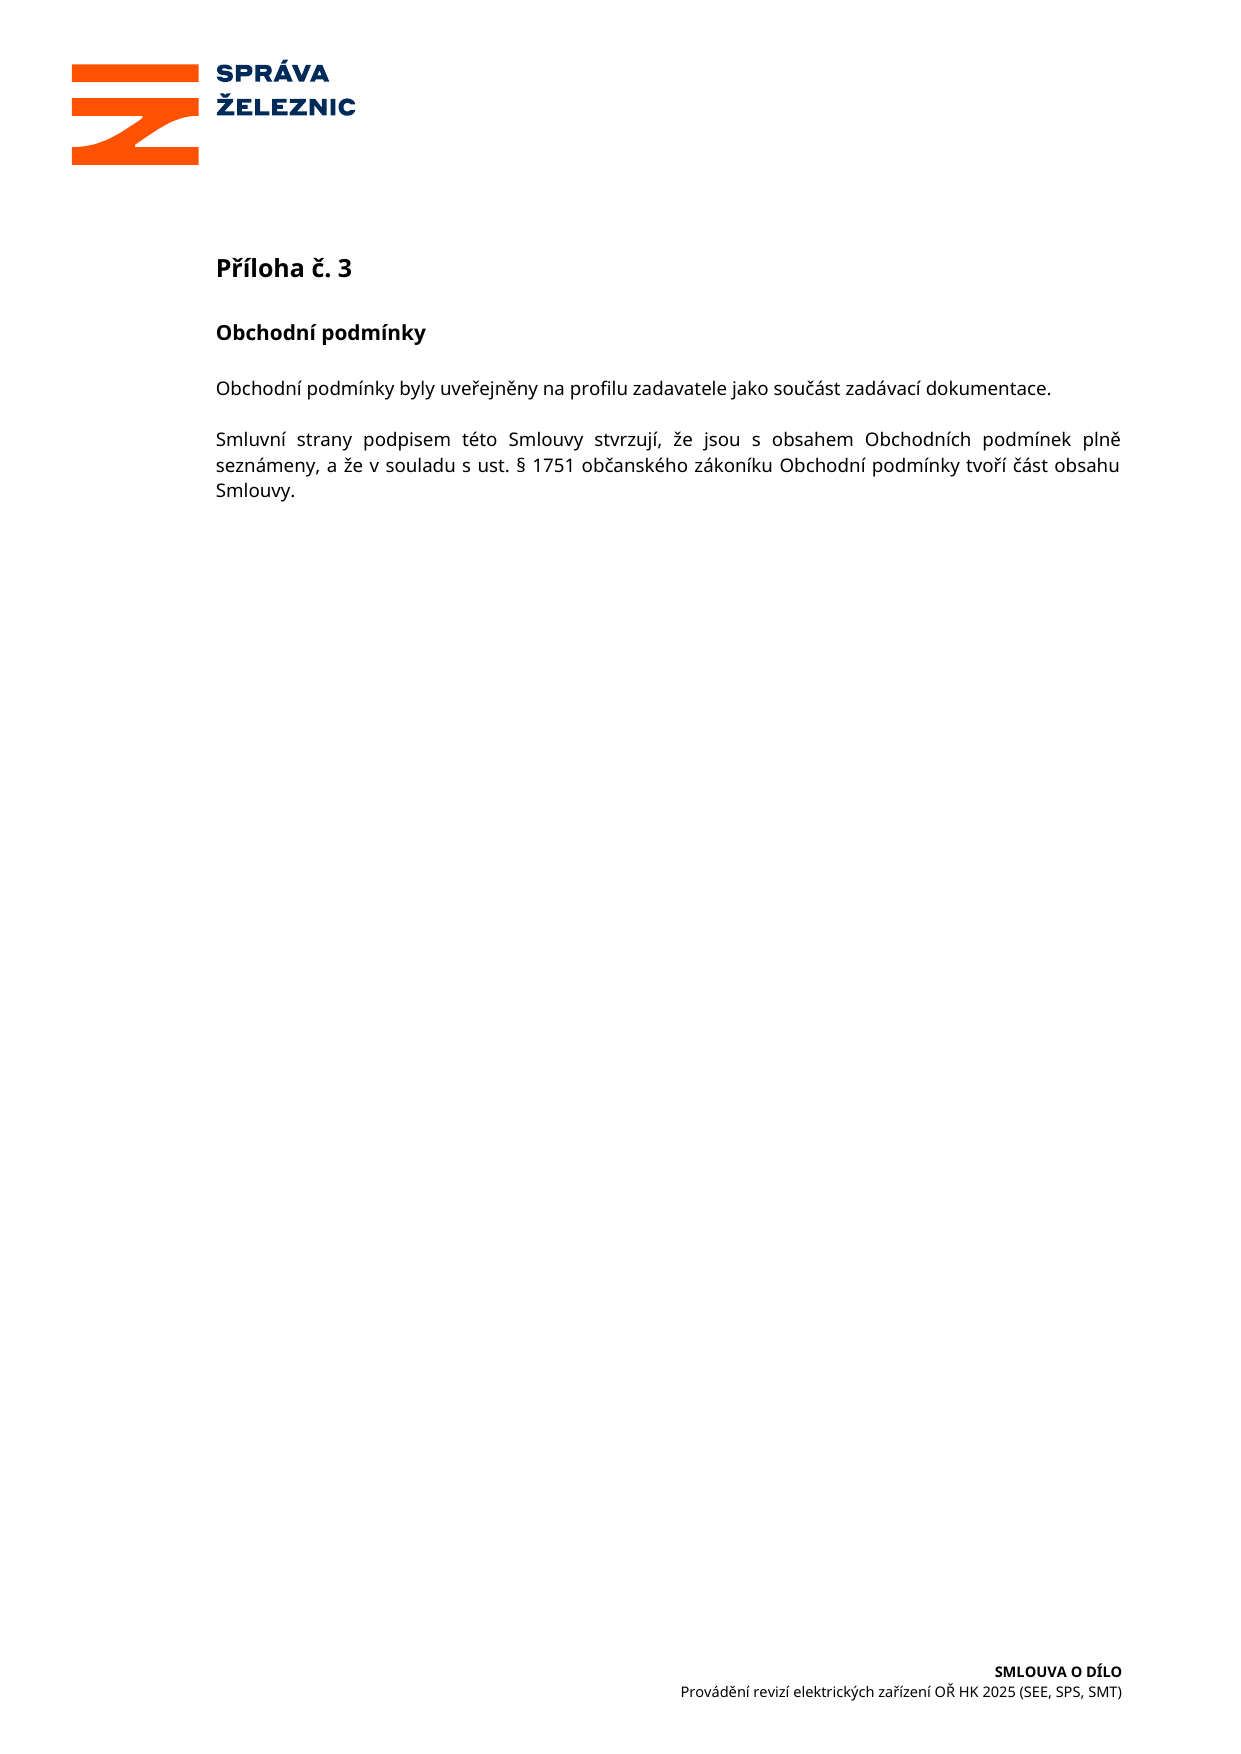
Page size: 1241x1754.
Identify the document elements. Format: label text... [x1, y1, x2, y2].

text Obchodní podmínky byly uveřejněny na profilu zadavatele jako součást zadávací dokumentace. [216, 375, 1122, 401]
text Příloha č. 3 [216, 250, 1122, 284]
text Smluvní strany podpisem této Smlouvy stvrzují, že jsou s obsahem Obchodních podmínek plně seznámeny, a že v souladu s ust. § 1751 občanského zákoníku Obchodní podmínky tvoří část obsahu Smlouvy. [216, 426, 1122, 503]
text Obchodní podmínky [216, 318, 1122, 347]
